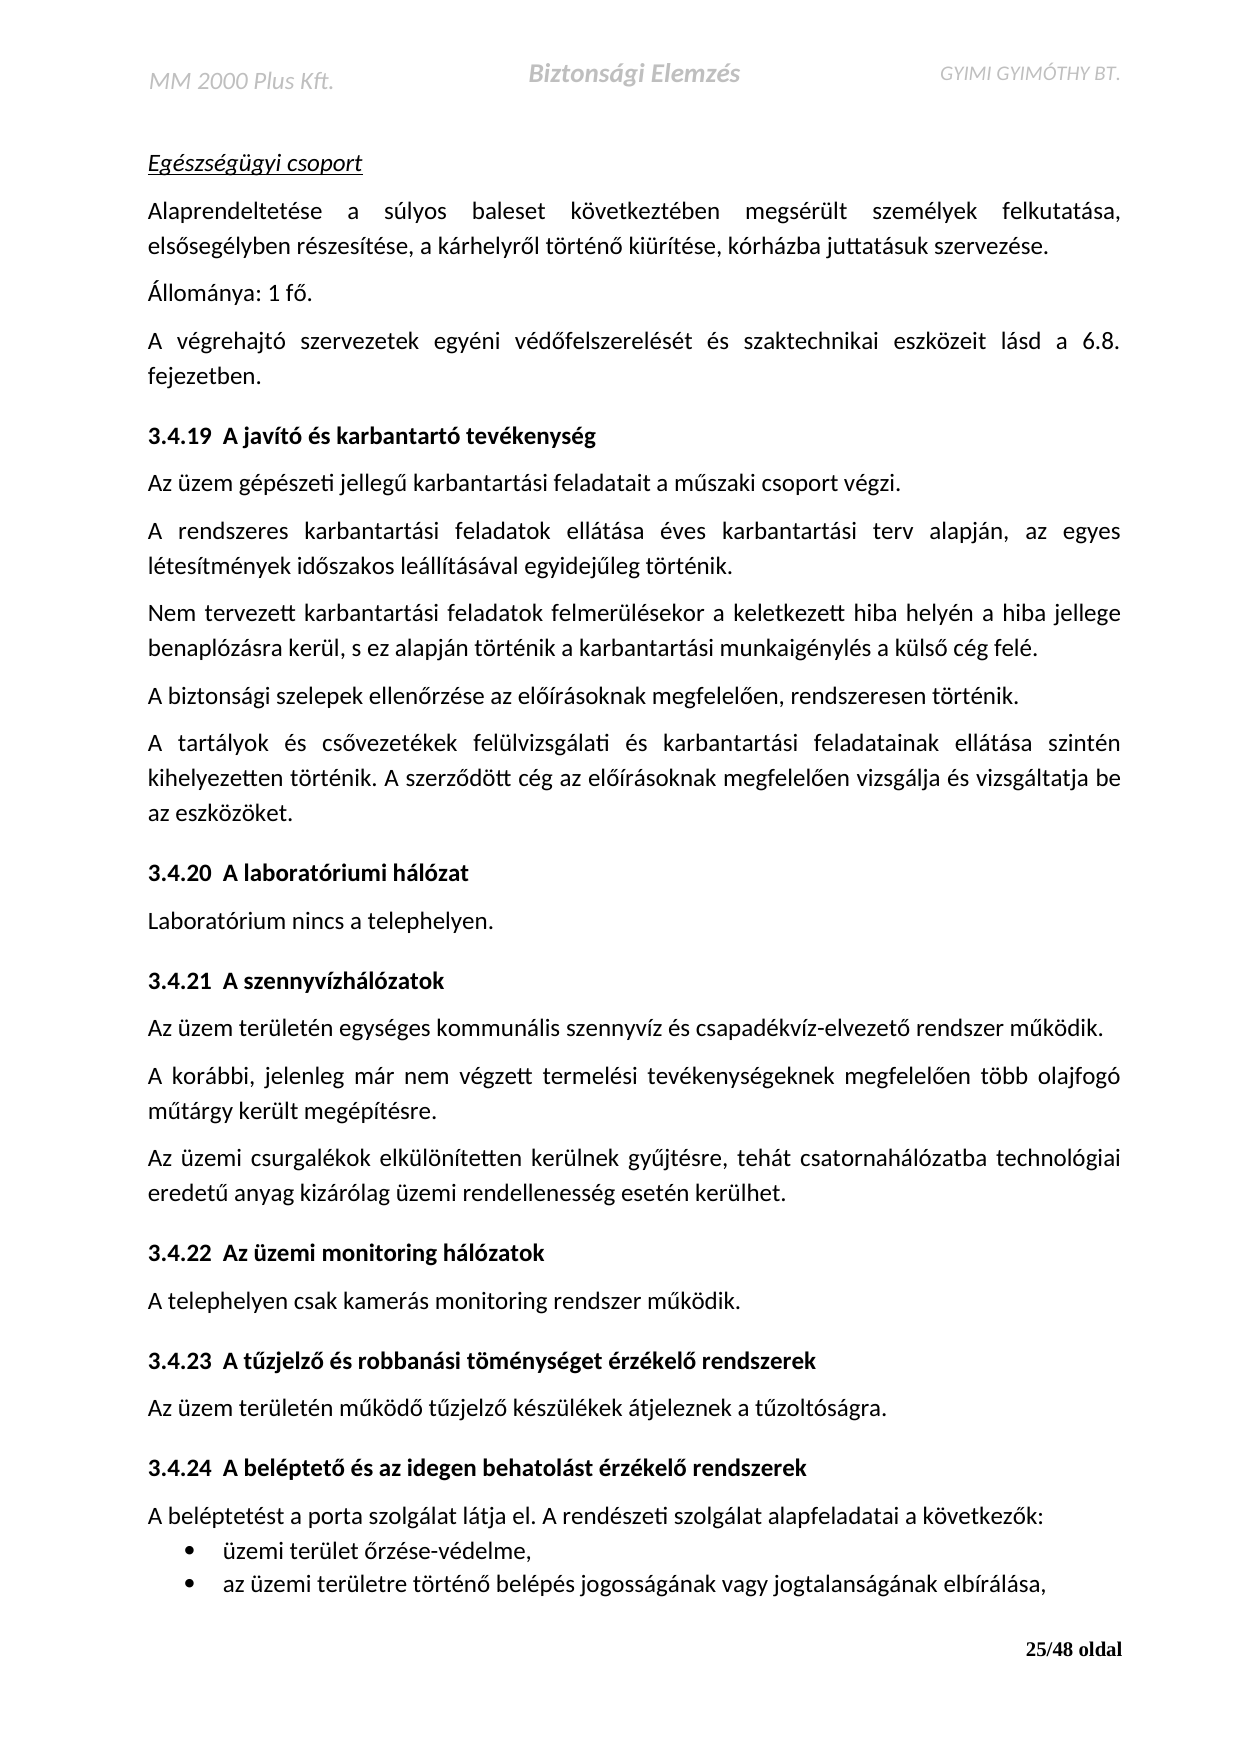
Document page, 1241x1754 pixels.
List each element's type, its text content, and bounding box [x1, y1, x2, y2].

text A korábbi, jelenleg már nem végzett termelési tevékenységeknek megfelelően több olajfogó műtárgy került megépítésre. [148, 1060, 1122, 1126]
text A végrehajtó szervezetek egyéni védőfelszerelését és szaktechnikai eszközeit lásd a 6.8. fejezetben. [148, 325, 1122, 391]
text A biztonsági szelepek ellenőrzése az előírásoknak megfelelően, rendszeresen történik. [148, 680, 1122, 711]
text Az üzem területén működő tűzjelző készülékek átjeleznek a tűzoltóságra. [148, 1393, 1122, 1423]
text A rendszeres karbantartási feladatok ellátása éves karbantartási terv alapján, az egyes létesítmények időszakos leállításával egyidejűleg történik. [148, 515, 1122, 581]
text Nem tervezett karbantartási feladatok felmerülésekor a keletkezett hiba helyén a hiba jellege benaplózásra kerül, s ez alapján történik a karbantartási munkaigénylés a külső cég felé. [148, 598, 1122, 663]
text Egészségügyi csoport [148, 148, 1122, 178]
text A telephelyen csak kamerás monitoring rendszer működik. [148, 1285, 1122, 1316]
subtitle A laboratóriumi hálózat [148, 858, 1122, 888]
list üzemi terület őrzése-védelme, [185, 1535, 1122, 1566]
text Az üzem gépészeti jellegű karbantartási feladatait a műszaki csoport végzi. [148, 468, 1122, 498]
text Az üzem területén egységes kommunális szennyvíz és csapadékvíz-elvezető rendszer működik. [148, 1013, 1122, 1043]
text Alaprendeltetése a súlyos baleset következtében megsérült személyek felkutatása, elsősegélyben részesítése, a kárhelyről történő kiürítése, kórházba juttatásuk szervezése. [148, 195, 1122, 261]
text A beléptetést a porta szolgálat látja el. A rendészeti szolgálat alapfeladatai a következők: [148, 1500, 1122, 1531]
subtitle A szennyvízhálózatok [148, 965, 1122, 996]
text Állománya: 1 fő. [148, 278, 1122, 308]
subtitle A tűzjelző és robbanási töménységet érzékelő rendszerek [148, 1345, 1122, 1376]
subtitle Az üzemi monitoring hálózatok [148, 1238, 1122, 1268]
text A tartályok és csővezetékek felülvizsgálati és karbantartási feladatainak ellátása szintén kihelyezetten történik. A szerződött cég az előírásoknak megfelelően vizsgálja és vizsgáltatja be az eszközöket. [148, 728, 1122, 828]
subtitle A beléptető és az idegen behatolást érzékelő rendszerek [148, 1453, 1122, 1483]
subtitle A javító és karbantartó tevékenység [148, 420, 1122, 451]
text Az üzemi csurgalékok elkülönítetten kerülnek gyűjtésre, tehát csatornahálózatba technológiai eredetű anyag kizárólag üzemi rendellenesség esetén kerülhet. [148, 1143, 1122, 1208]
list az üzemi területre történő belépés jogosságának vagy jogtalanságának elbírálása, [185, 1569, 1122, 1599]
text Laboratórium nincs a telephelyen. [148, 905, 1122, 936]
